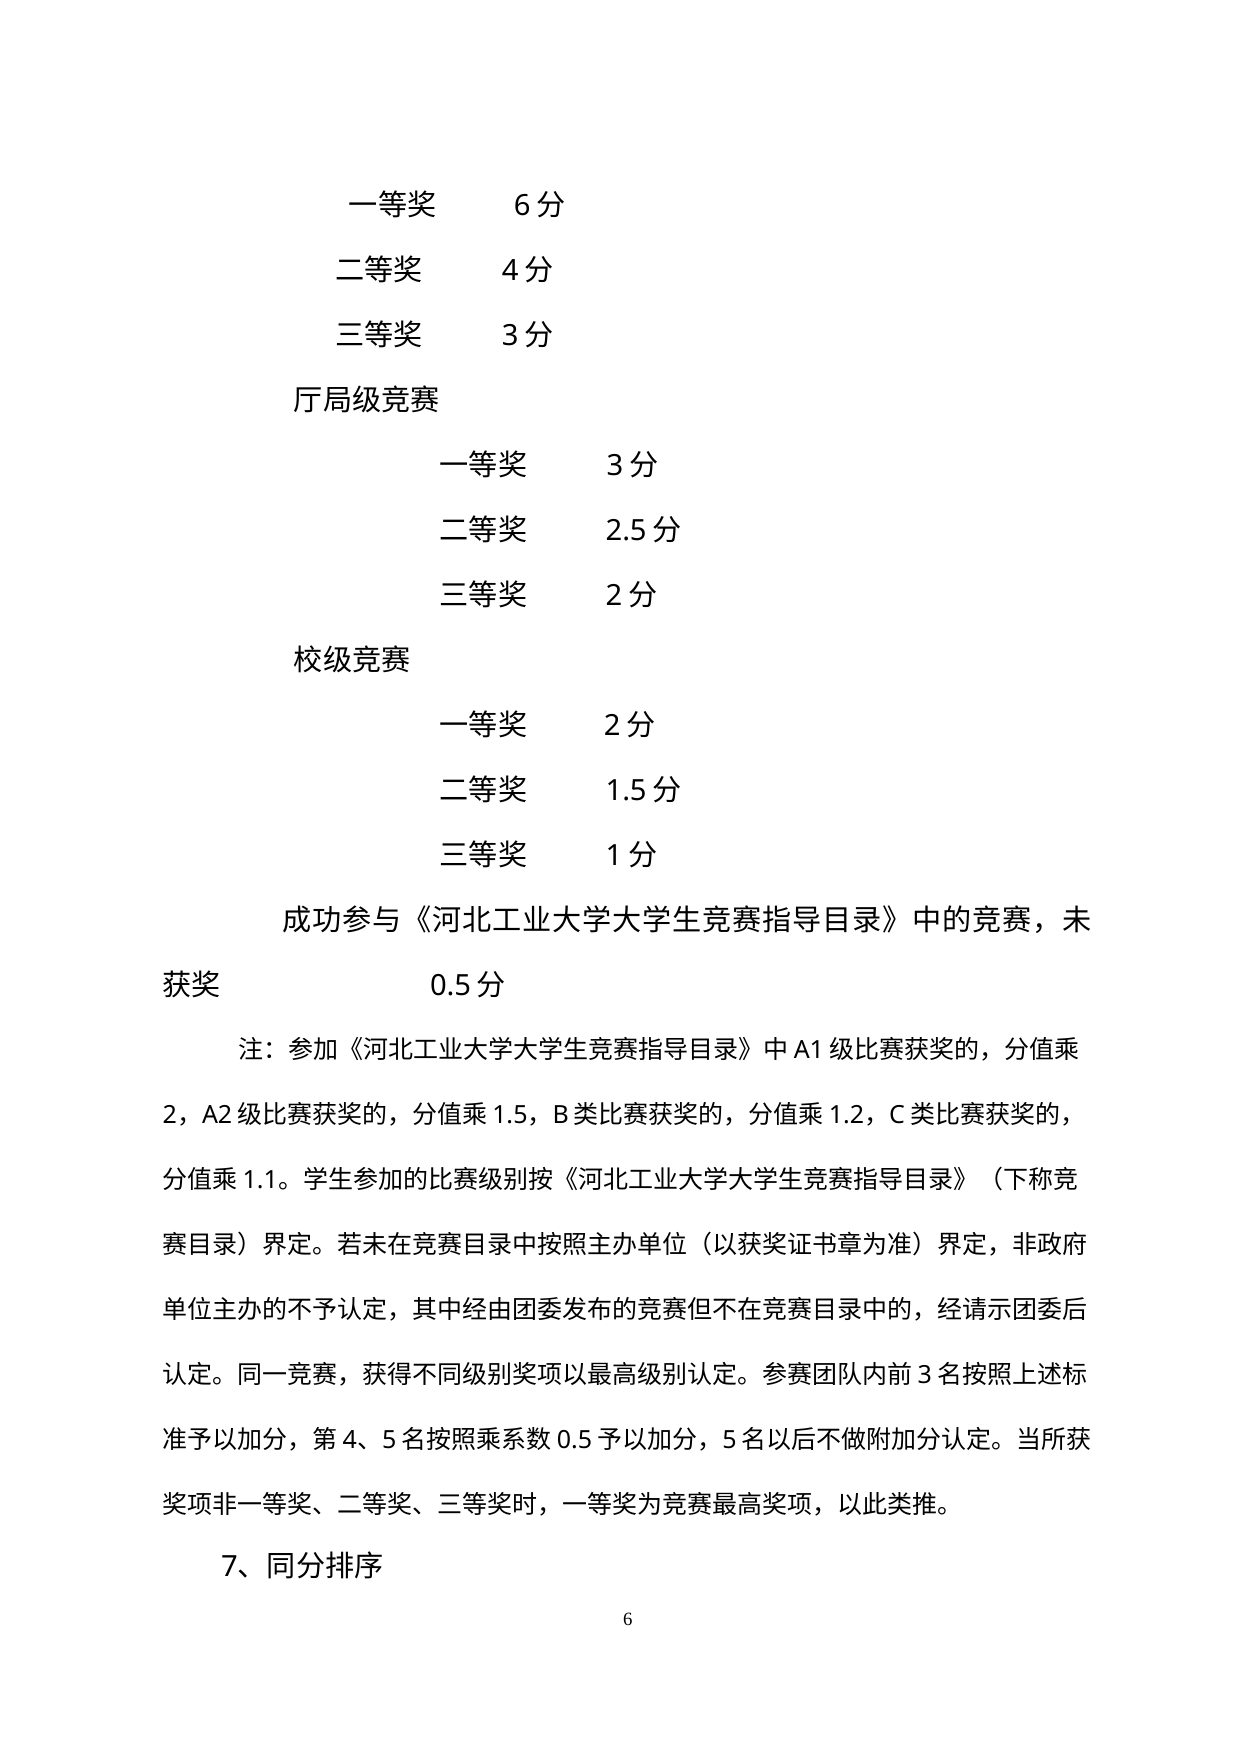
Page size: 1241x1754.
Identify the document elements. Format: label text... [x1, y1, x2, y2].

text 注：参加《河北工业大学大学生竞赛指导目录》中A1级比赛获奖的，分值乘2，A2级比赛获奖的，分值乘1.5，B类比赛获奖的，分值乘1.2，C类比赛获奖的，分值乘1.1。学生参加的比赛级别按《河北工业大学大学生竞赛指导目录》（下称竞赛目录）界定。若未在竞赛目录中按照主办单位（以获奖证书章为准）界定，非政府单位主办的不予认定，其中经由团委发布的竞赛但不在竞赛目录中的，经请示团委后认定。同一竞赛，获得不同级别奖项以最高级别认定。参赛团队内前3名按照上述标准予以加分，第4、5名按照乘系数 0.5予以加分，5名以后不做附加分认定。当所获奖项非一等奖、二等奖、三等奖时，一等奖为竞赛最高奖项，以此类推。 [162, 1015, 1093, 1535]
text 二等奖 1.5分 [162, 755, 1093, 820]
text 一等奖 6分 [162, 170, 1093, 235]
text 成功参与《河北工业大学大学生竞赛指导目录》中的竞赛，未获奖 0.5分 [162, 885, 1093, 1015]
text 一等奖 3分 [162, 430, 1093, 495]
text 三等奖 2分 [162, 560, 1093, 625]
text 二等奖 4分 [162, 235, 1093, 300]
text 7、同分排序 [162, 1535, 1093, 1587]
text 一等奖 2分 [162, 690, 1093, 755]
text 校级竞赛 [162, 625, 1093, 690]
text 二等奖 2.5分 [162, 495, 1093, 560]
text 三等奖 1分 [162, 820, 1093, 885]
text 三等奖 3分 [162, 300, 1093, 365]
text 厅局级竞赛 [162, 365, 1093, 430]
